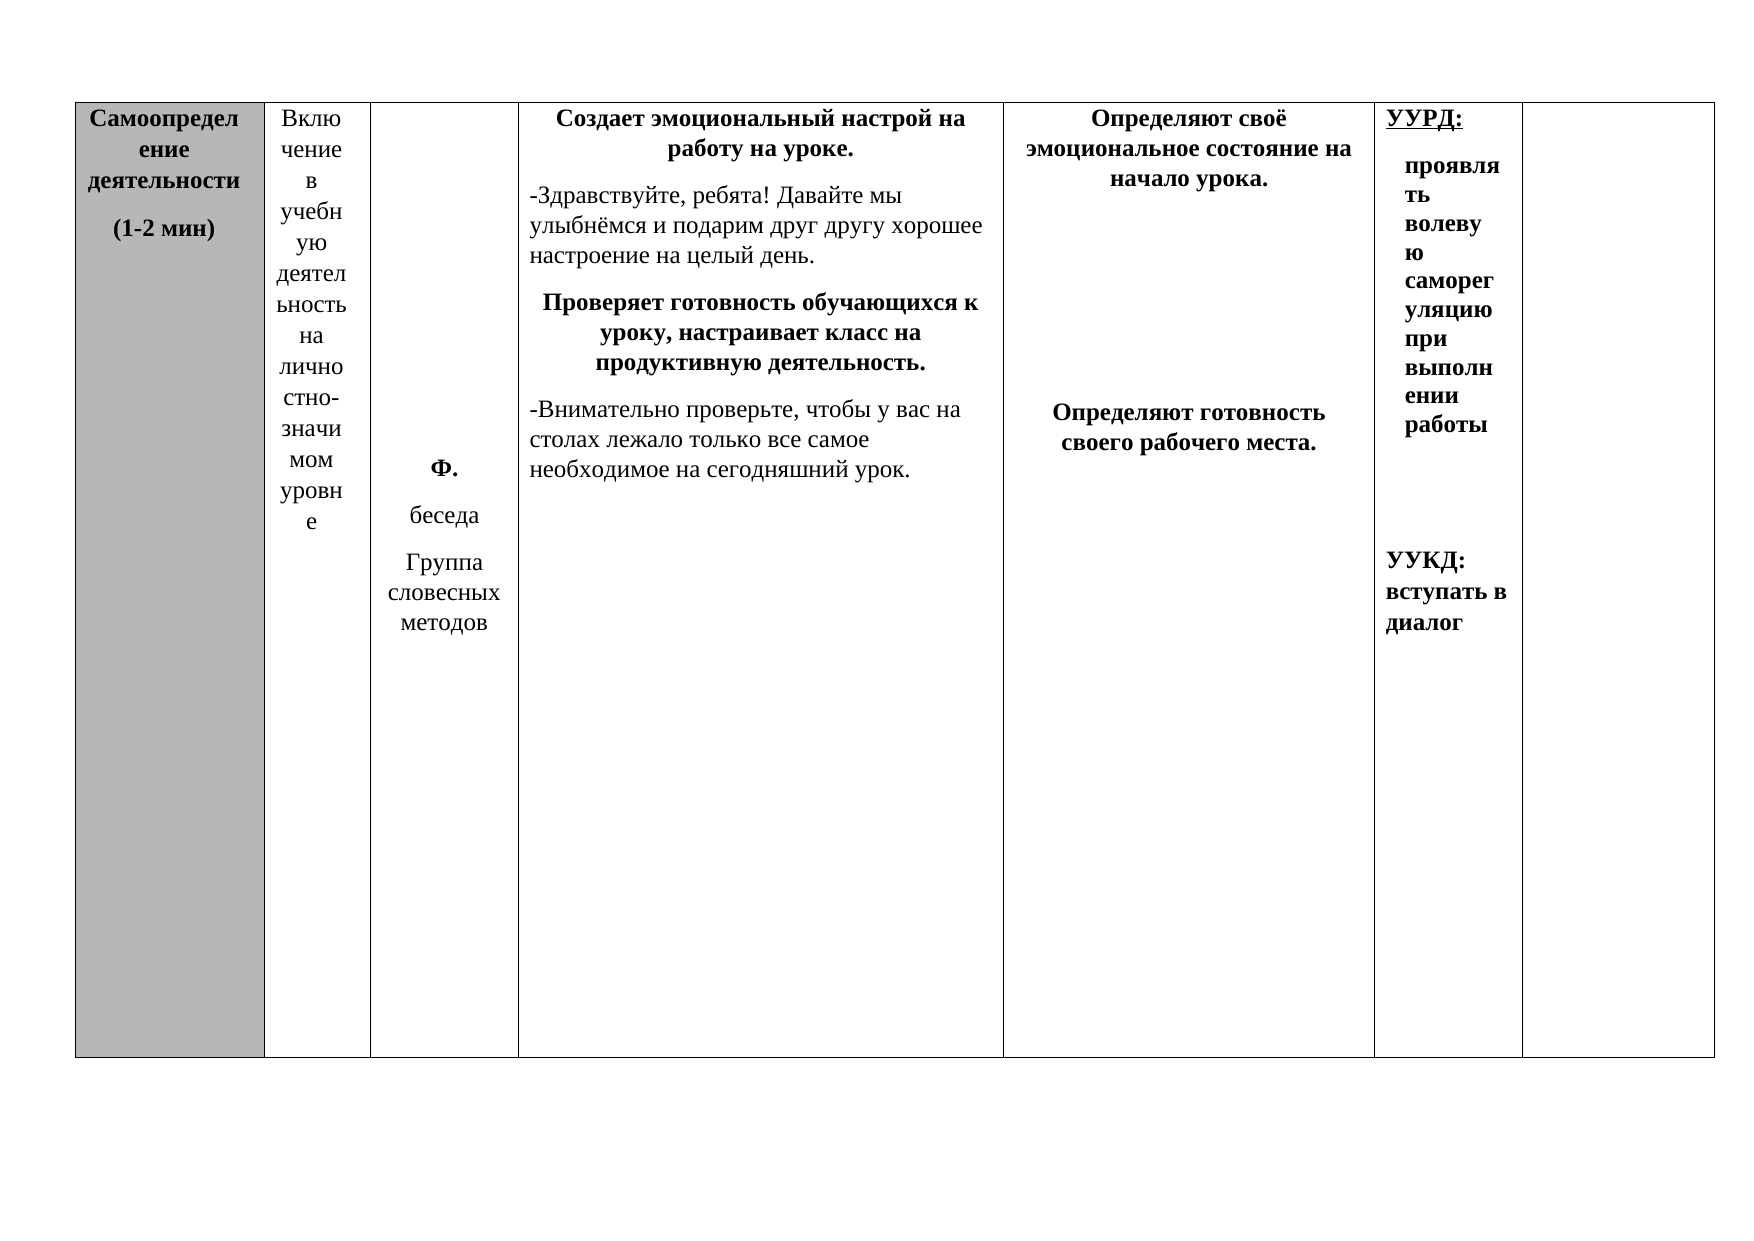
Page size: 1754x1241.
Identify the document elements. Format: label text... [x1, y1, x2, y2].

table_cell Ф. беседа Группа словесных методов [371, 103, 518, 1057]
table_cell Включение в учебную деятельность на личностно- значимом уровне [265, 103, 370, 1057]
table_cell Самоопределение деятельности (1-2 мин) [76, 103, 264, 1057]
table_cell УУРД: УУКД: вступать в диалог [1375, 103, 1522, 1057]
table_cell Создает эмоциональный настрой на работу на уроке. -Здравствуйте, ребята! Давайте мы улыбнёмся и подарим друг другу хорошее настроение на целый день. Проверяет готовность обучающихся к уроку, настраивает класс на продуктивную деятельность. -Внимательно проверьте, чтобы у вас на столах лежало только все самое необходимое на сегодняшний урок. [519, 103, 1003, 1057]
table_cell Определяют своё эмоциональное состояние на начало урока. Определяют готовность своего рабочего места. [1004, 103, 1374, 1057]
table_cell [1523, 103, 1714, 1057]
